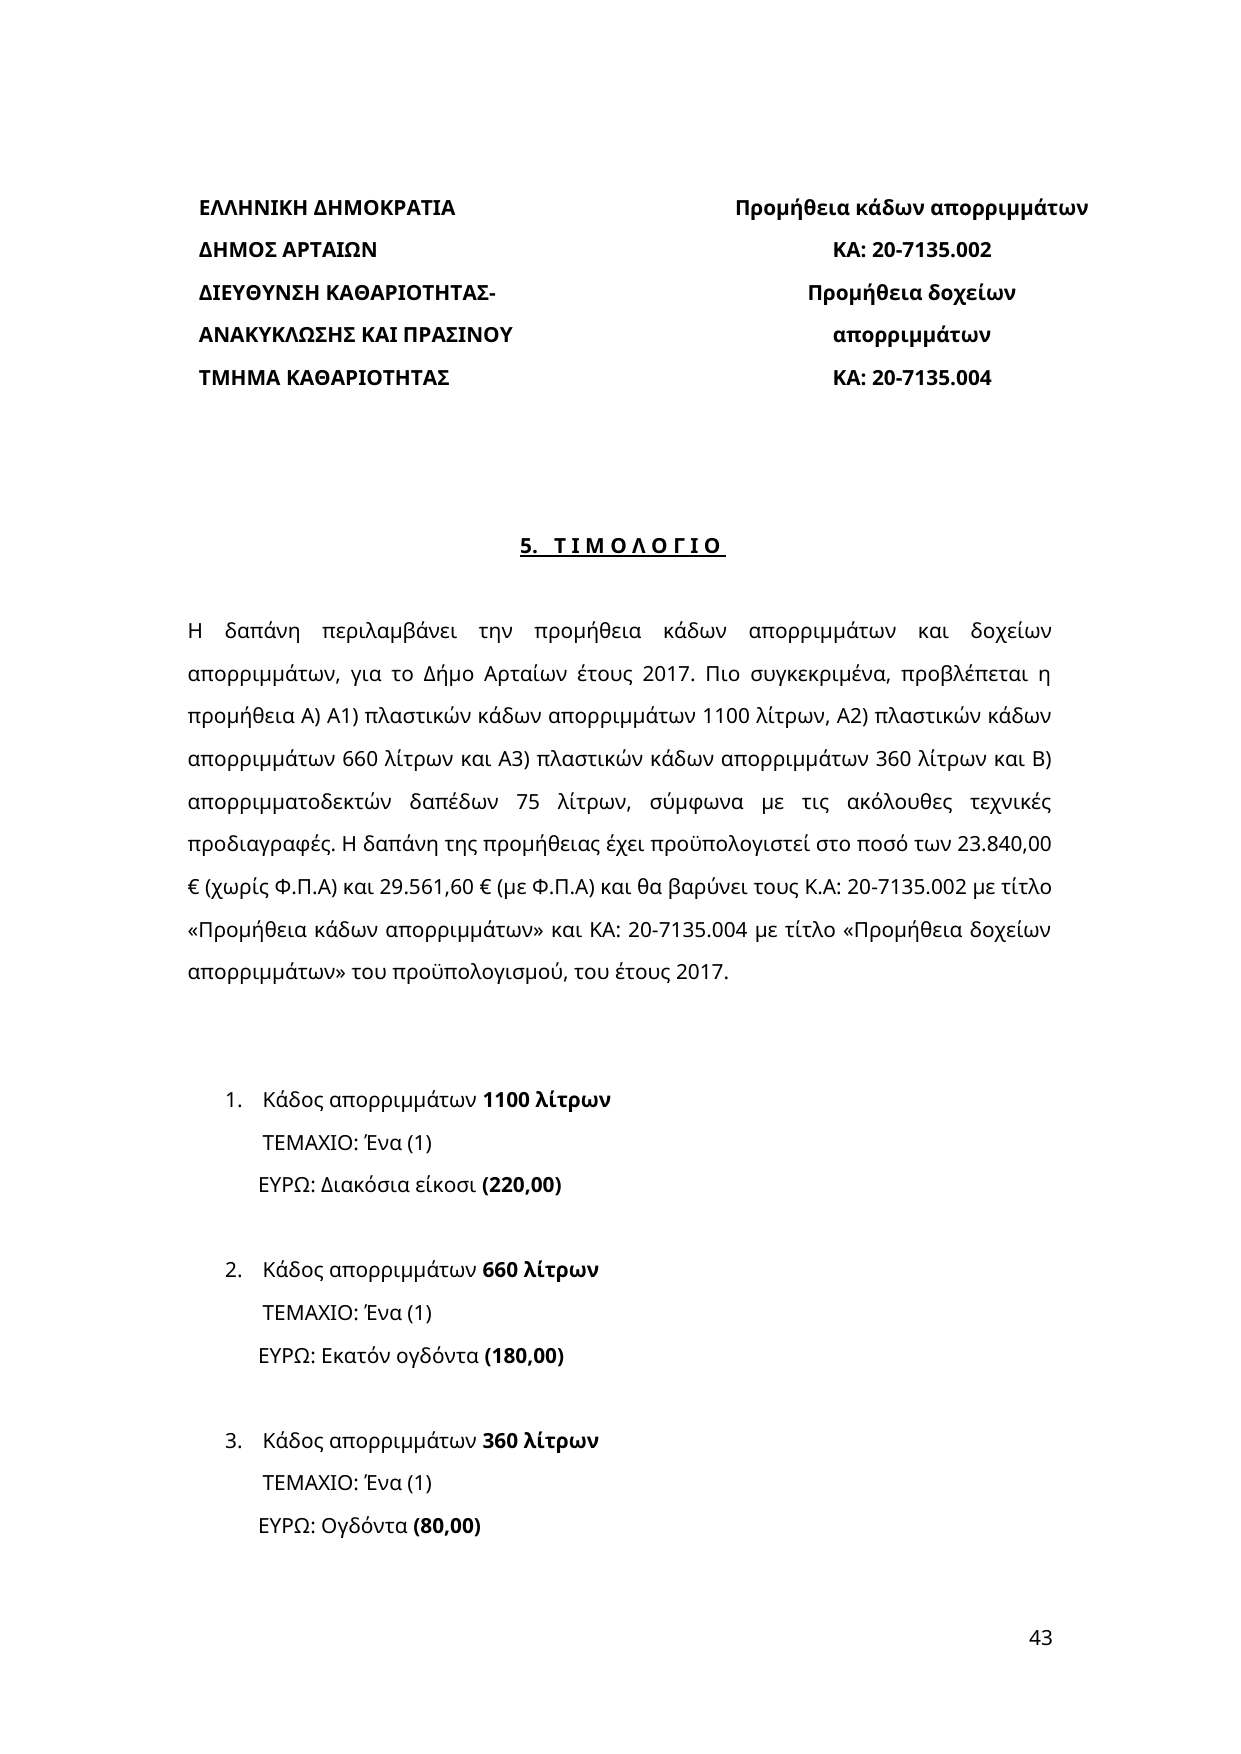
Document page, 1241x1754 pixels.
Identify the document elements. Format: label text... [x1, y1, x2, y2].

text ΕΥΡΩ: Ογδόντα (80,00) [187, 1511, 1053, 1539]
list Κάδος απορριμμάτων [225, 1085, 1053, 1113]
list Κάδος απορριμμάτων 360 λίτρων [225, 1426, 1053, 1454]
text 5. Τ Ι Μ Ο Λ Ο Γ Ι Ο [187, 531, 1053, 560]
text ΕΥΡΩ: Διακόσια είκοσι (220,00) [187, 1170, 1053, 1199]
text Η δαπάνη περιλαμβάνει την προμήθεια κάδων απορριμμάτων και δοχείων απορριμμάτων, για το Δήμο Αρταίων έτους 2017. Πιο συγκεκριμένα, προβλέπεται η προμήθεια Α) Α1) πλαστικών κάδων απορριμμάτων 1100 λίτρων, Α2) πλαστικών κάδων απορριμμάτων 660 λίτρων και Α3) πλαστικών κάδων απορριμμάτων 360 λίτρων και Β) απορριμματοδεκτών δαπέδων 75 λίτρων, σύμφωνα με τις ακόλουθες τεχνικές προδιαγραφές. Η δαπάνη της προμήθειας έχει προϋπολογιστεί στο ποσό των 23.840,00 € (χωρίς Φ.Π.Α) και 29.561,60 € (με Φ.Π.Α) και θα βαρύνει τους Κ.Α: 20-7135.002 με τίτλο «Προμήθεια κάδων απορριμμάτων» και ΚΑ: 20-7135.004 με τίτλο «Προμήθεια δοχείων απορριμμάτων» του προϋπολογισμού, του έτους 2017. [187, 616, 1053, 986]
text ΤΕΜΑΧΙΟ: Ένα (1) [262, 1128, 1053, 1156]
table_header ΕΛΛΗΝΙΚΗ ΔΗΜΟΚΡΑΤΙΑ ΔΗΜΟΣ ΑΡΤΑΙΩΝ ΔΙΕΥΘΥΝΣΗ ΚΑΘΑΡΙΟΤΗΤΑΣ- ΑΝΑΚΥΚΛΩΣΗΣ ΚΑΙ ΠΡΑΣΙΝΟΥ ΤΜΗΜΑ ΚΑΘΑΡΙΟΤΗΤΑΣ [188, 193, 718, 531]
table_header Προμήθεια κάδων απορριμμάτων ΚΑ: 20-7135.002 Προμήθεια δοχείων απορριμμάτων ΚΑ: 20-7135.004 [719, 193, 1105, 531]
list Κάδος απορριμμάτων 660 λίτρων [225, 1256, 1053, 1284]
text ΤΕΜΑΧΙΟ: Ένα (1) [262, 1298, 1053, 1327]
text ΕΥΡΩ: Εκατόν ογδόντα (180,00) [187, 1341, 1053, 1369]
text ΤΕΜΑΧΙΟ: Ένα (1) [262, 1468, 1053, 1497]
